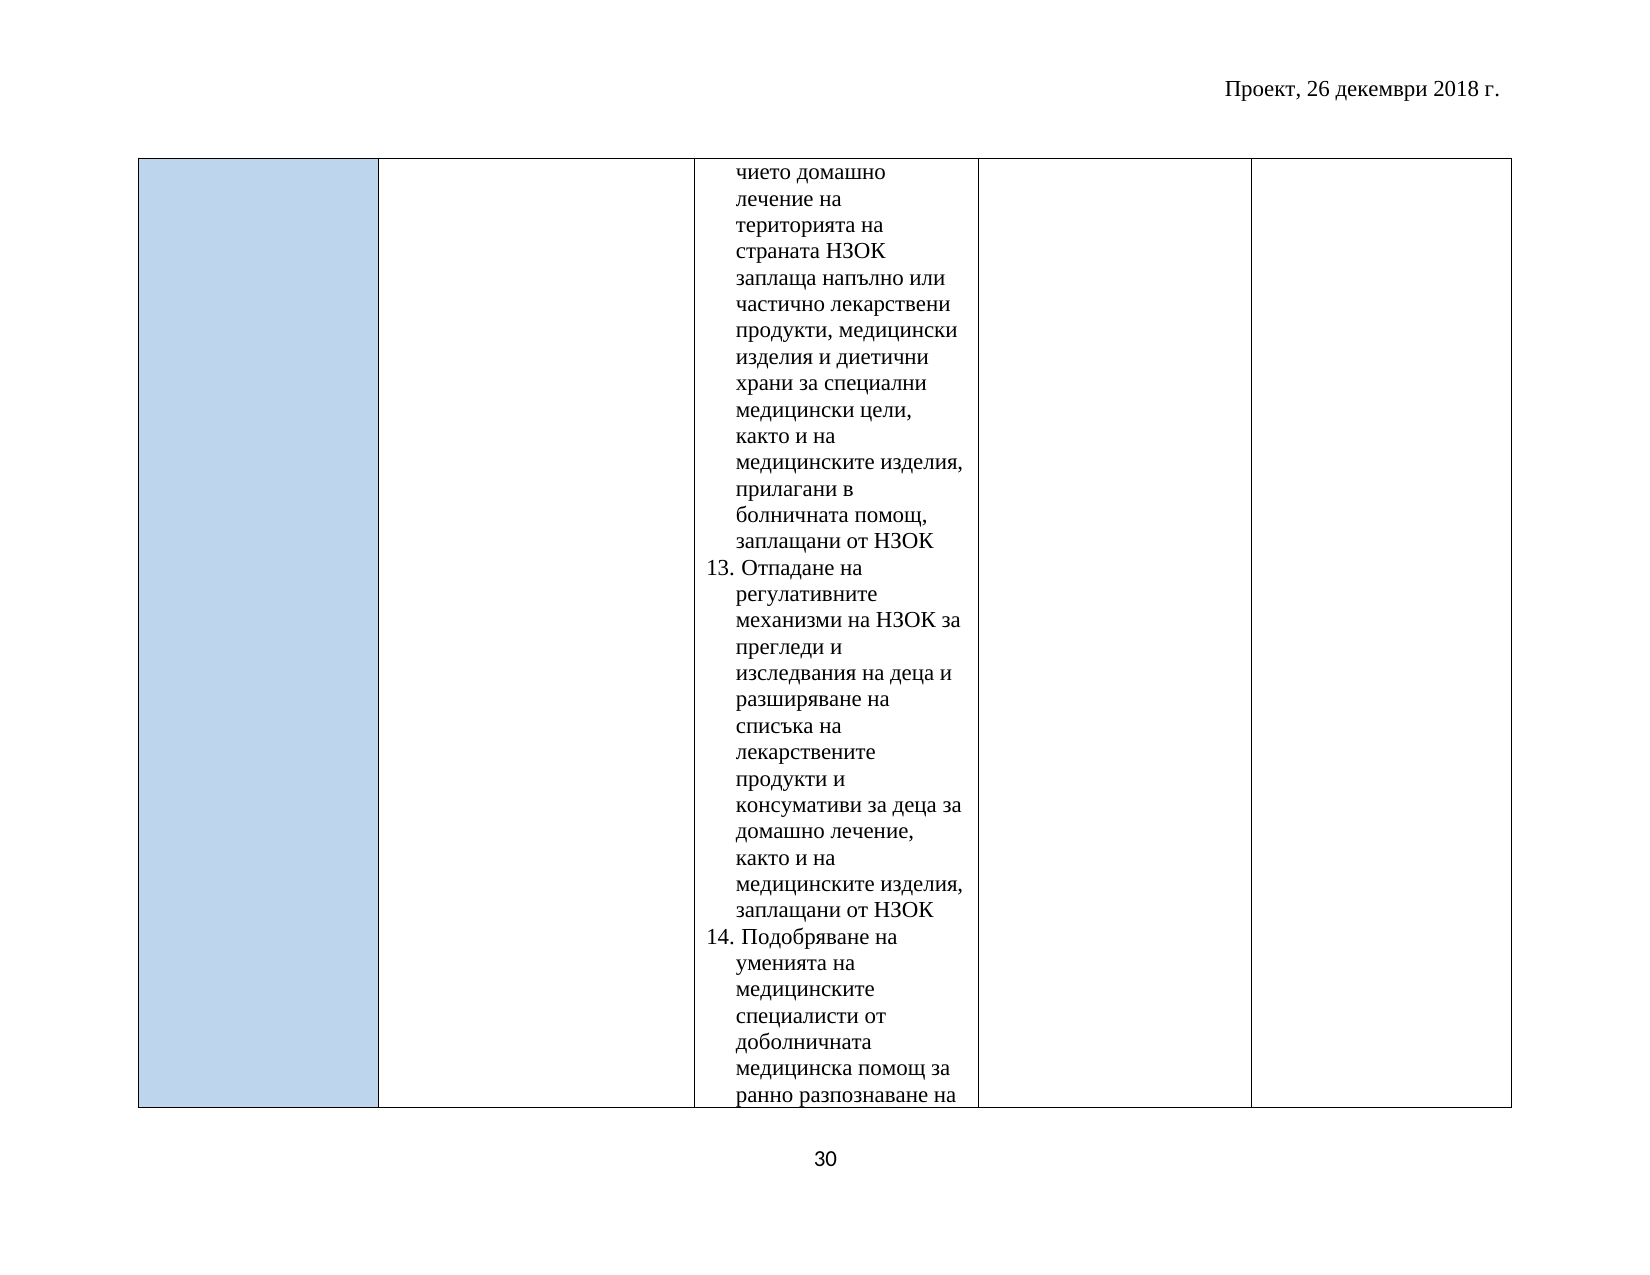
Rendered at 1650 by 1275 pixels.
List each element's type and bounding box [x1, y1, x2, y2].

table_cell [1252, 159, 1511, 1107]
table_cell [695, 159, 978, 1107]
table_cell [379, 159, 694, 1107]
table_cell [979, 159, 1251, 1107]
table_cell [139, 159, 378, 1107]
